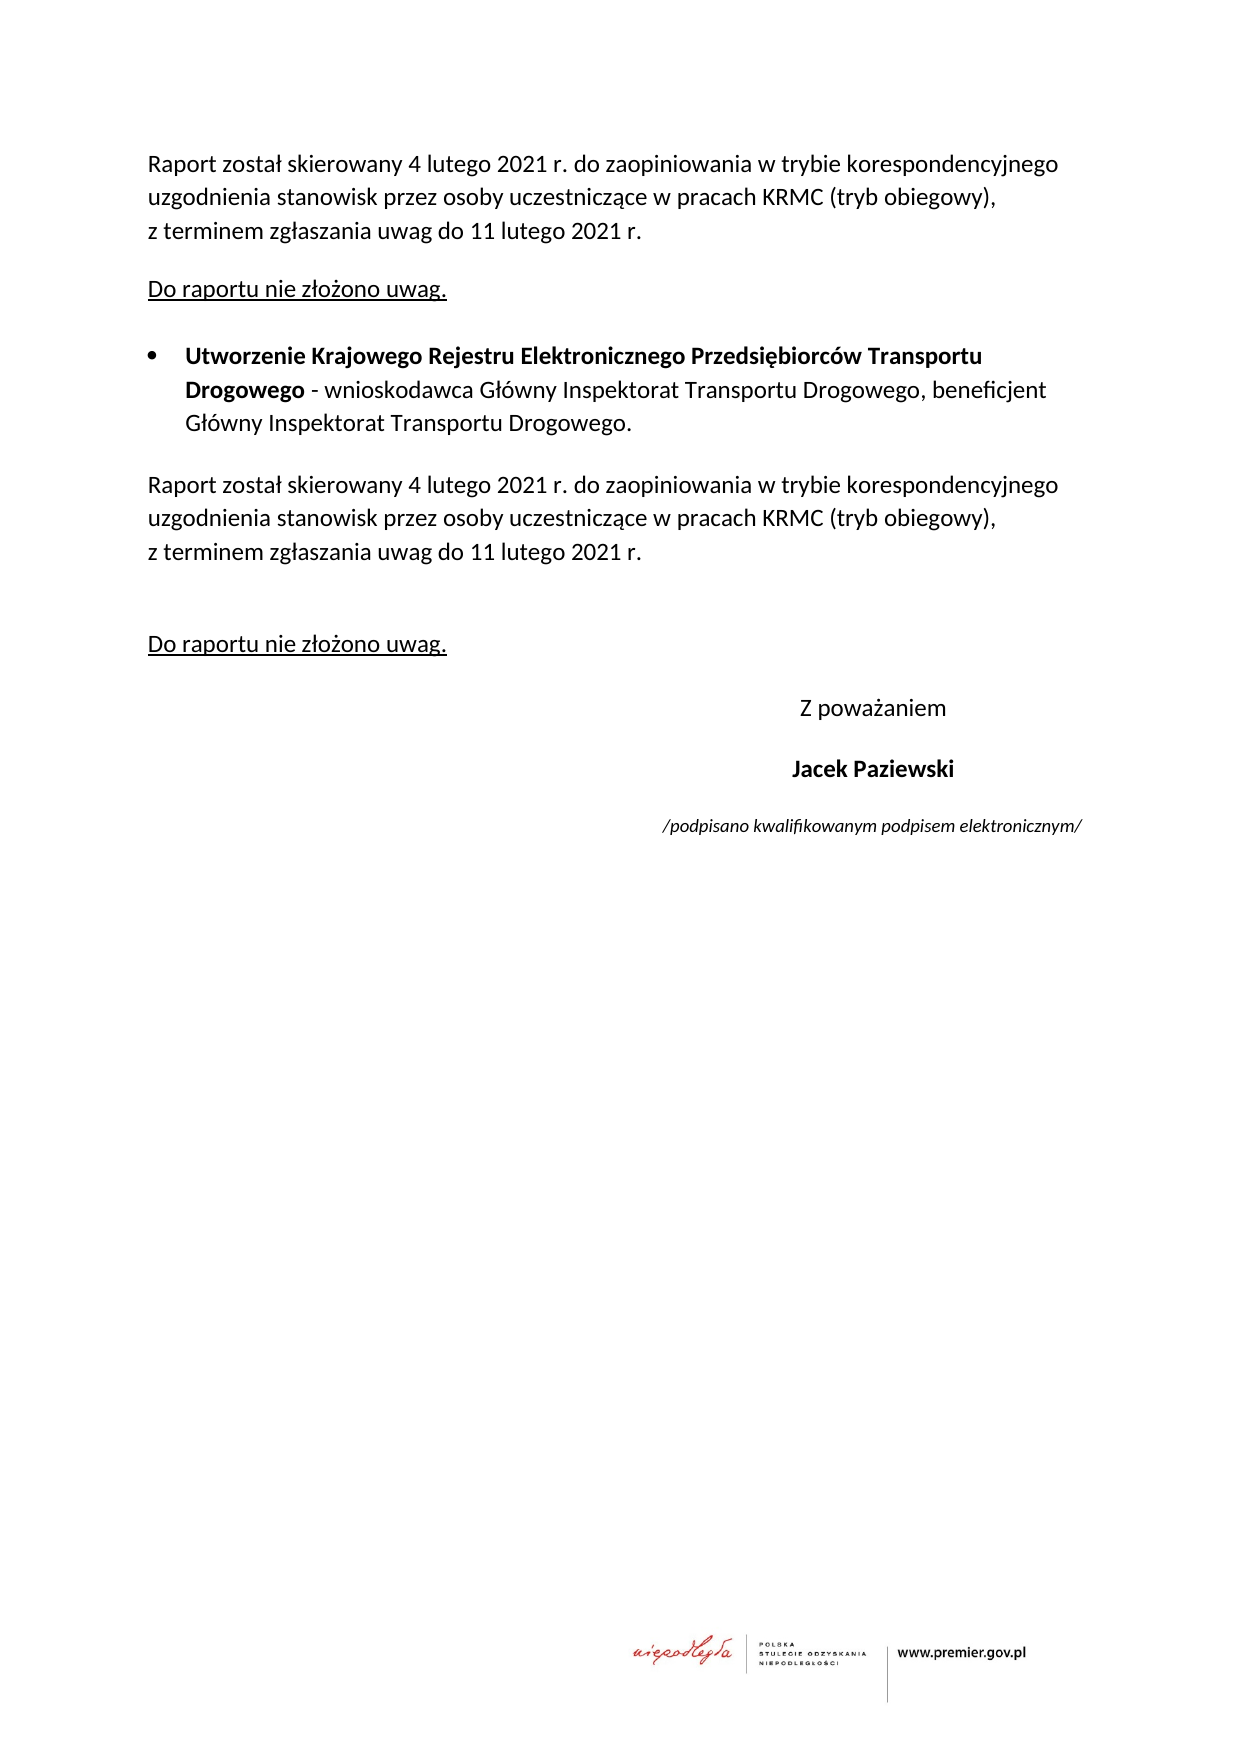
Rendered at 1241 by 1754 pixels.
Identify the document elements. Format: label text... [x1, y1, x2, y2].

text Do raportu nie złożono uwag. [148, 628, 1092, 659]
text Z poważaniem [654, 692, 1092, 723]
list Utworzenie Krajowego Rejestru Elektronicznego Przedsiębiorców Transportu Drogowego - wnioskodawca Główny Inspektorat Transportu Drogowego, beneficjent Główny Inspektorat Transportu Drogowego. [148, 340, 1092, 438]
text Do raportu nie złożono uwag. [148, 273, 1092, 304]
text /podpisano kwalifikowanym podpisem elektronicznym/ [654, 814, 1092, 837]
text Jacek Paziewski [654, 753, 1092, 784]
picture [147, 1596, 1034, 1754]
